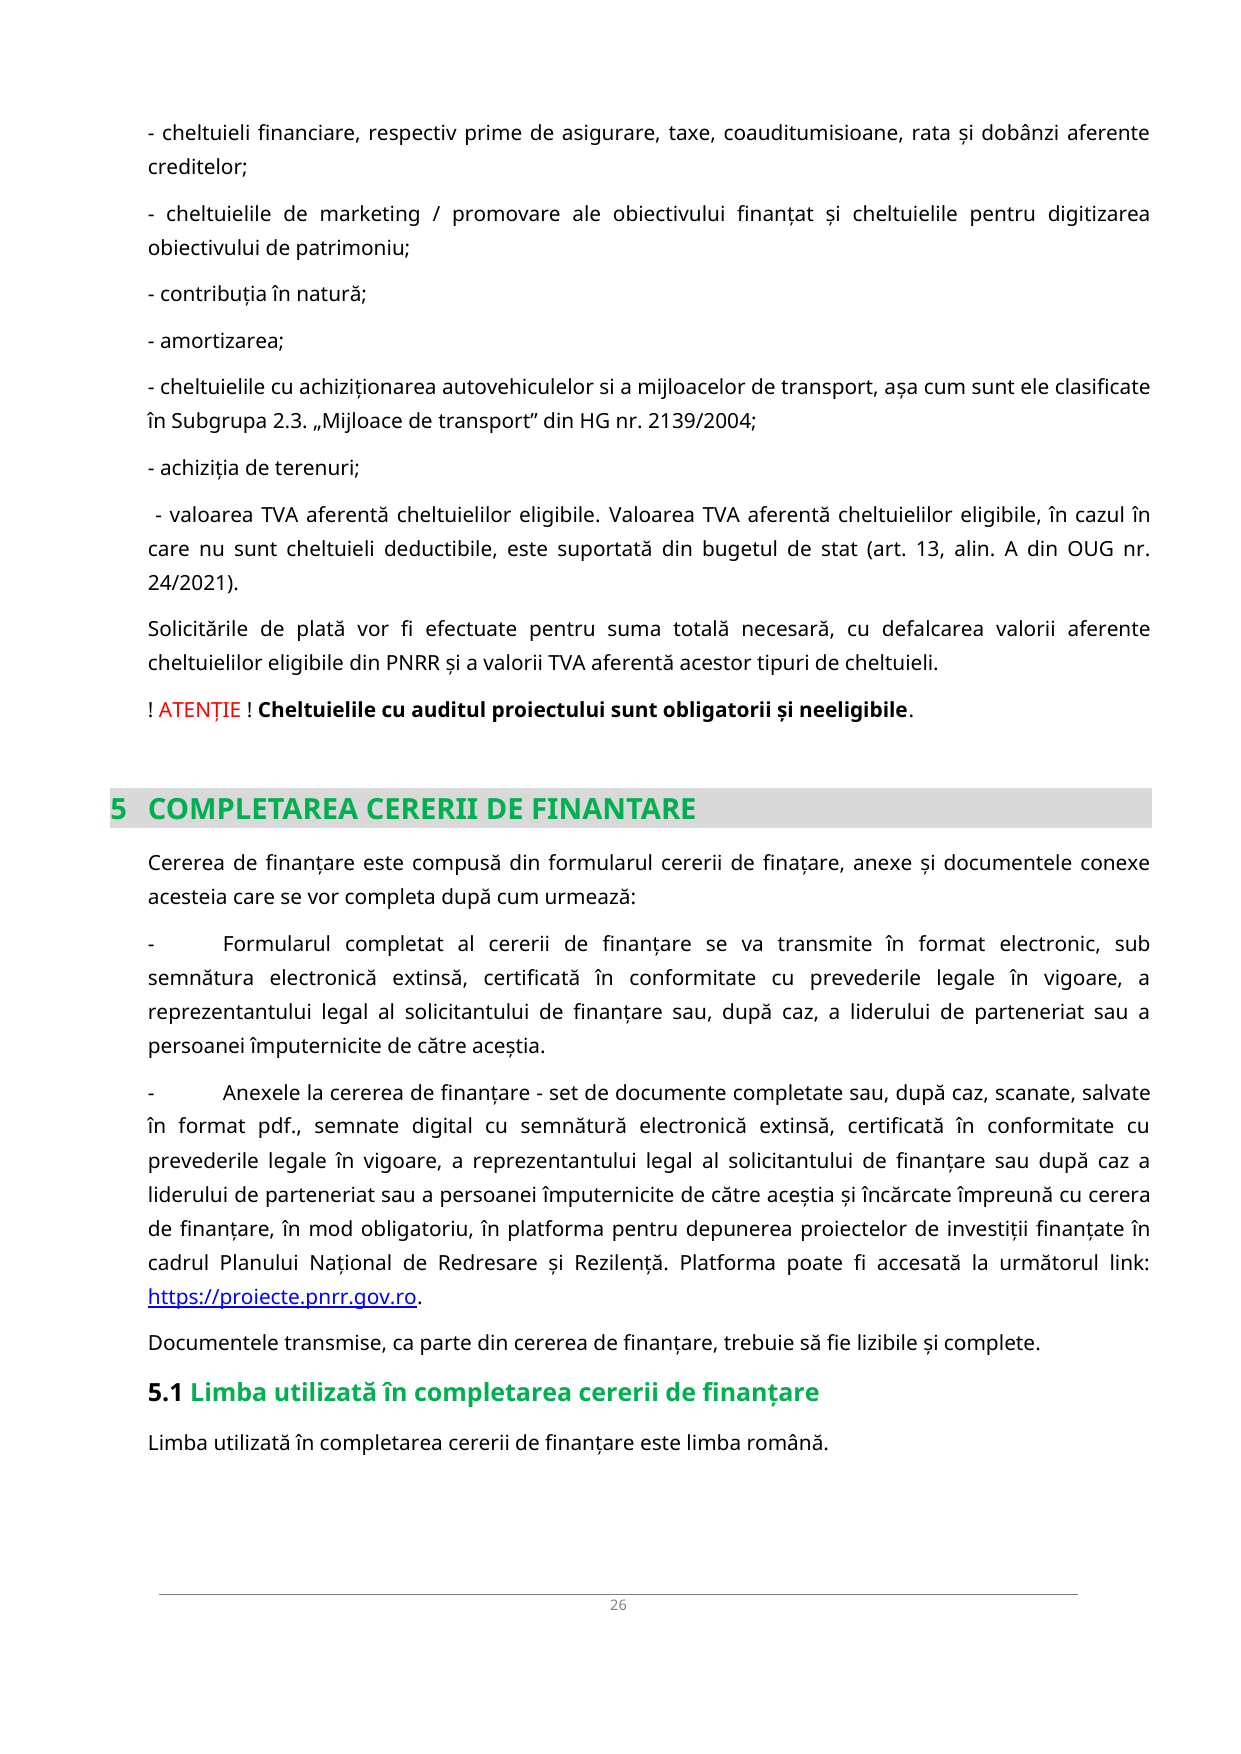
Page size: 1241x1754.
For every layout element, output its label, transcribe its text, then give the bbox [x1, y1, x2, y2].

list Formularul completat al cererii de finanțare se va transmite în format electronic, sub semnătura electronică extinsă, certificată în conformitate cu prevederile legale în vigoare, a reprezentantului legal al solicitantului de finanțare sau, după caz, a liderului de parteneriat sau a persoanei împuternicite de către aceștia. [148, 929, 1152, 1059]
subtitle COMPLETAREA CERERII DE FINANTARE [110, 788, 1152, 828]
text Limba utilizată în completarea cererii de finanțare este limba română. [148, 1428, 1152, 1457]
text Documentele transmise, ca parte din cererea de finanțare, trebuie să fie lizibile și complete. [148, 1328, 1152, 1357]
text - contribuția în natură; [148, 279, 1152, 308]
text Cererea de finanțare este compusă din formularul cererii de finațare, anexe și documentele conexe acesteia care se vor completa după cum urmează: [148, 848, 1152, 911]
text - achiziţia de terenuri; [148, 453, 1152, 482]
list Anexele la cererea de finanțare - set de documente completate sau, după caz, scanate, salvate în format pdf., semnate digital cu semnătură electronică extinsă, certificată în conformitate cu prevederile legale în vigoare, a reprezentantului legal al solicitantului de finanțare sau după caz a liderului de parteneriat sau a persoanei împuternicite de către aceștia și încărcate împreună cu cerera de finanțare, în mod obligatoriu, în platforma pentru depunerea proiectelor de investiții finanțate în cadrul Planului Național de Redresare și Rezilență. Platforma poate fi accesată la următorul link: https://proiecte.pnrr.gov.ro. [148, 1078, 1152, 1310]
text - cheltuielile cu achiziţionarea autovehiculelor si a mijloacelor de transport, aşa cum sunt ele clasificate în Subgrupa 2.3. „Mijloace de transport” din HG nr. 2139/2004; [148, 372, 1152, 435]
text - cheltuielile de marketing / promovare ale obiectivului finanțat și cheltuielile pentru digitizarea obiectivului de patrimoniu; [148, 199, 1152, 261]
text - amortizarea; [148, 326, 1152, 354]
text ! ATENȚIE ! Cheltuielile cu auditul proiectului sunt obligatorii și neeligibile. [148, 695, 1152, 723]
text - valoarea TVA aferentă cheltuielilor eligibile. Valoarea TVA aferentă cheltuielilor eligibile, în cazul în care nu sunt cheltuieli deductibile, este suportată din bugetul de stat (art. 13, alin. A din OUG nr. 24/2021). [148, 500, 1152, 596]
subtitle 5.1 Limba utilizată în completarea cererii de finanțare [148, 1375, 1152, 1409]
text - cheltuieli financiare, respectiv prime de asigurare, taxe, coauditumisioane, rata și dobânzi aferente creditelor; [148, 118, 1152, 181]
text Solicitările de plată vor fi efectuate pentru suma totală necesară, cu defalcarea valorii aferente cheltuielilor eligibile din PNRR și a valorii TVA aferentă acestor tipuri de cheltuieli. [148, 614, 1152, 677]
